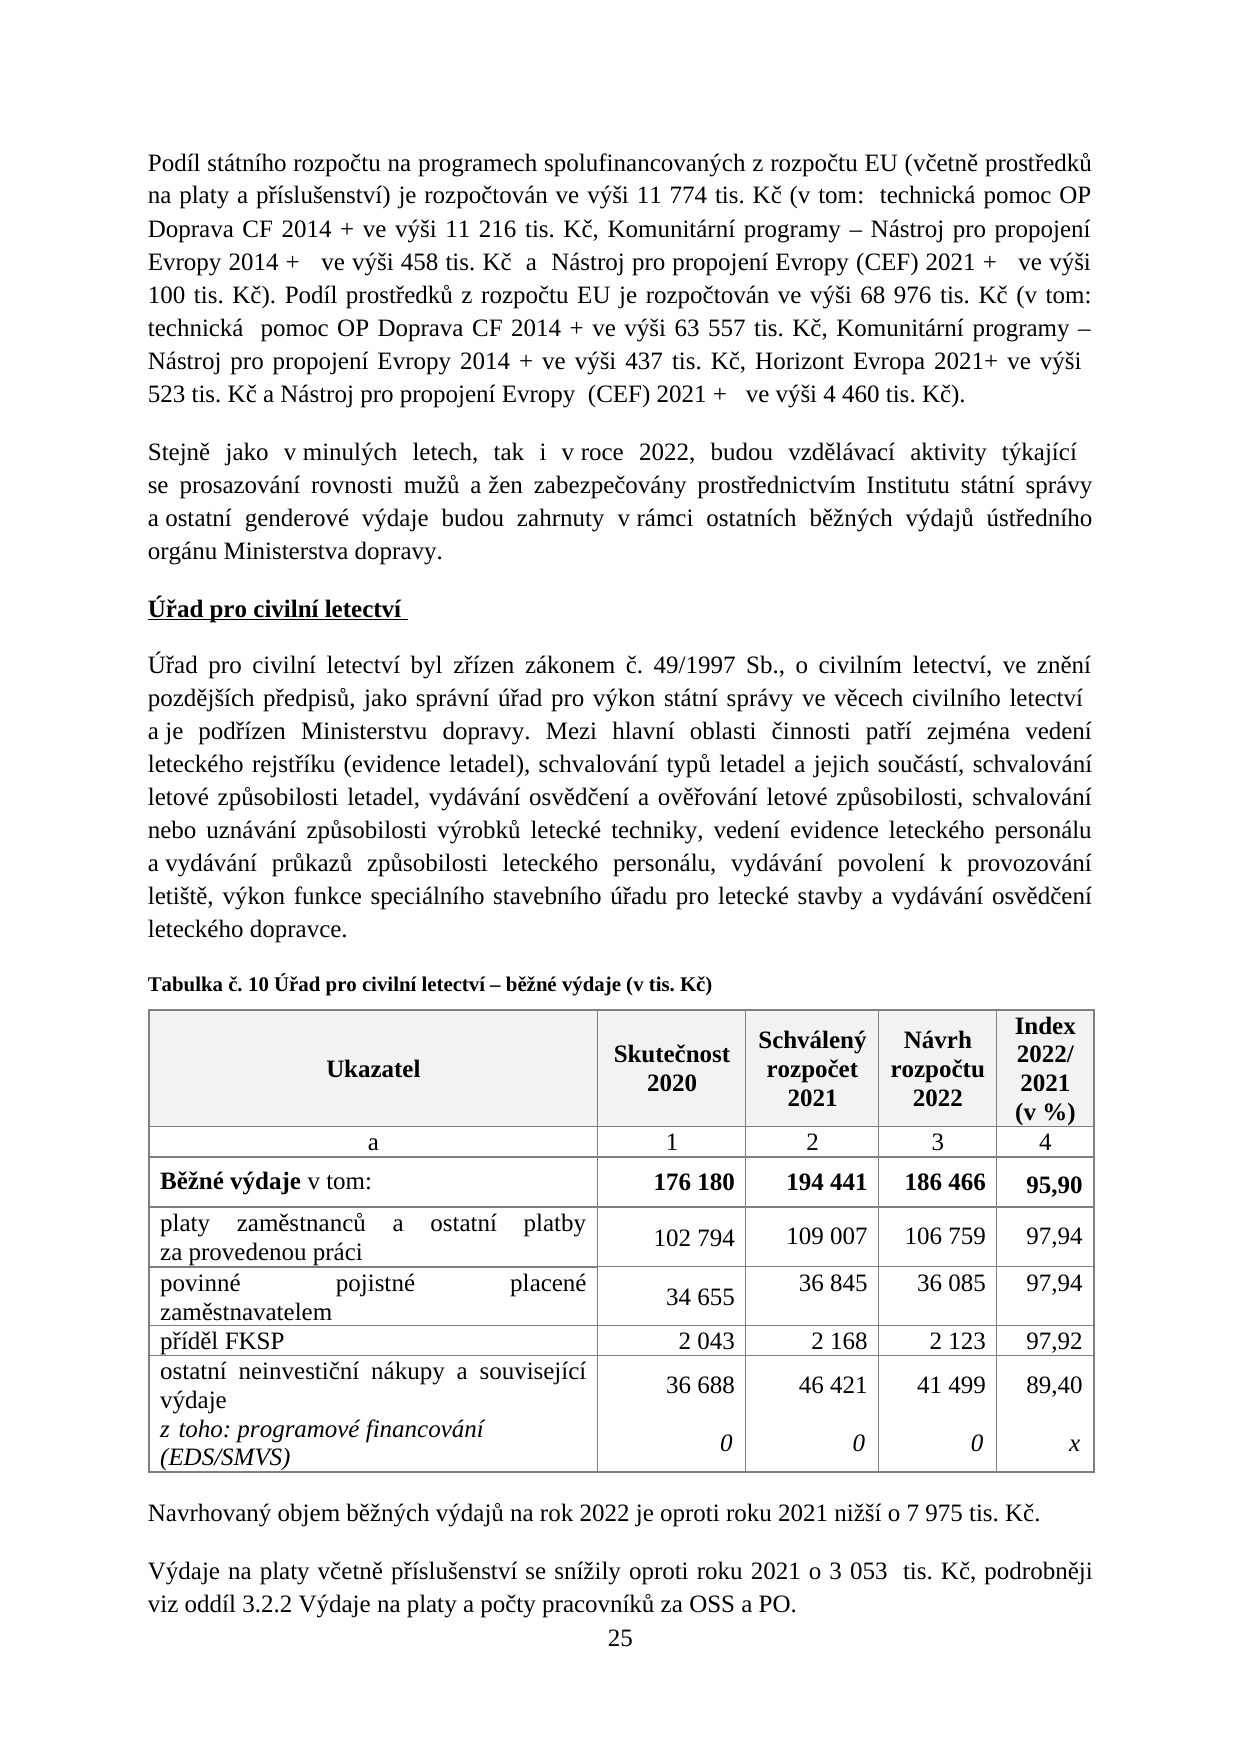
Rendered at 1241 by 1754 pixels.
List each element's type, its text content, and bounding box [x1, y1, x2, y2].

table_cell 36 845 [746, 1267, 878, 1325]
table_cell 41 499 [879, 1356, 996, 1414]
table_cell povinné pojistné placené zaměstnavatelem [150, 1268, 597, 1325]
table_cell 97,92 [997, 1326, 1093, 1355]
table_cell 102 794 [598, 1208, 745, 1266]
table_cell 3 [879, 1127, 996, 1156]
table_cell 4 [997, 1127, 1093, 1156]
table_cell 186 466 [879, 1158, 996, 1206]
text Stejně jako v minulých letech, tak i v roce 2022, budou vzdělávací aktivity týkající se prosazování rovnosti mužů a žen zabezpečovány prostřednictvím Institutu státní správy a ostatní genderové výdaje budou zahrnuty v rámci ostatních běžných výdajů ústředního orgánu Ministerstva dopravy. [148, 437, 1093, 564]
table_cell 109 007 [746, 1208, 878, 1266]
table_cell 36 688 [598, 1356, 745, 1414]
table_cell 36 085 [879, 1267, 996, 1325]
table_cell příděl FKSP [150, 1326, 597, 1355]
table_cell Běžné výdaje v tom: [150, 1158, 597, 1206]
table_cell 2 168 [746, 1326, 878, 1355]
table_cell a [150, 1127, 597, 1156]
table_cell 95,90 [997, 1158, 1093, 1206]
table_cell 106 759 [879, 1208, 996, 1266]
table_cell 1 [598, 1127, 745, 1156]
table_cell platy zaměstnanců a ostatní platby za provedenou práci [150, 1208, 597, 1266]
text Tabulka č. 10 Úřad pro civilní letectví – běžné výdaje (v tis. Kč) [148, 972, 1093, 996]
table_cell z toho: programové financování (EDS/SMVS) [150, 1414, 597, 1471]
table_cell 89,40 [997, 1356, 1093, 1414]
table_cell ostatní neinvestiční nákupy a související výdaje [150, 1356, 597, 1414]
text Výdaje na platy včetně příslušenství se snížily oproti roku 2021 o 3 053 tis. Kč, podrobněji viz oddíl 3.2.2 Výdaje na platy a počty pracovníků za OSS a PO. [148, 1556, 1093, 1618]
table_cell 34 655 [598, 1267, 745, 1325]
table_cell 2 [746, 1127, 878, 1156]
text Navrhovaný objem běžných výdajů na rok 2022 je oproti roku 2021 nižší o 7 975 tis. Kč. [148, 1498, 1093, 1527]
table_cell 2 123 [879, 1326, 996, 1355]
table_header Index 2022/ 2021 (v %) [997, 1011, 1093, 1126]
table_cell 97,94 [997, 1208, 1093, 1266]
table_cell 2 043 [598, 1326, 745, 1355]
table_header Schválený rozpočet 2021 [746, 1011, 878, 1126]
subtitle Úřad pro civilní letectví [148, 594, 1093, 623]
table_header Návrh rozpočtu 2022 [879, 1011, 996, 1126]
text Úřad pro civilní letectví byl zřízen zákonem č. 49/1997 Sb., o civilním letectví, ve znění pozdějších předpisů, jako správní úřad pro výkon státní správy ve věcech civilního letectví a je podřízen Ministerstvu dopravy. Mezi hlavní oblasti činnosti patří zejména vedení leteckého rejstříku (evidence letadel), schvalování typů letadel a jejich součástí, schvalování letové způsobilosti letadel, vydávání osvědčení a ověřování letové způsobilosti, schvalování nebo uznávání způsobilosti výrobků letecké techniky, vedení evidence leteckého personálu a vydávání průkazů způsobilosti leteckého personálu, vydávání povolení k provozování letiště, výkon funkce speciálního stavebního úřadu pro letecké stavby a vydávání osvědčení leteckého dopravce. [148, 650, 1093, 943]
table_header Ukazatel [150, 1011, 597, 1126]
table_cell 0 [598, 1414, 745, 1471]
table_cell 46 421 [746, 1356, 878, 1414]
table_cell 176 180 [598, 1158, 745, 1206]
table_cell 0 [746, 1414, 878, 1471]
text Podíl státního rozpočtu na programech spolufinancovaných z rozpočtu EU (včetně prostředků na platy a příslušenství) je rozpočtován ve výši 11 774 tis. Kč (v tom: technická pomoc OP Doprava CF 2014 + ve výši 11 216 tis. Kč, Komunitární programy – Nástroj pro propojení Evropy 2014 + ve výši 458 tis. Kč a Nástroj pro propojení Evropy (CEF) 2021 + ve výši 100 tis. Kč). Podíl prostředků z rozpočtu EU je rozpočtován ve výši 68 976 tis. Kč (v tom: technická pomoc OP Doprava CF 2014 + ve výši 63 557 tis. Kč, Komunitární programy – Nástroj pro propojení Evropy 2014 + ve výši 437 tis. Kč, Horizont Evropa 2021+ ve výši 523 tis. Kč a Nástroj pro propojení Evropy (CEF) 2021 + ve výši 4 460 tis. Kč). [148, 148, 1093, 407]
table_cell 194 441 [746, 1158, 878, 1206]
table_cell 0 [879, 1414, 996, 1471]
table_cell 97,94 [997, 1267, 1093, 1325]
table_cell x [997, 1414, 1093, 1471]
table_header Skutečnost 2020 [598, 1011, 745, 1126]
